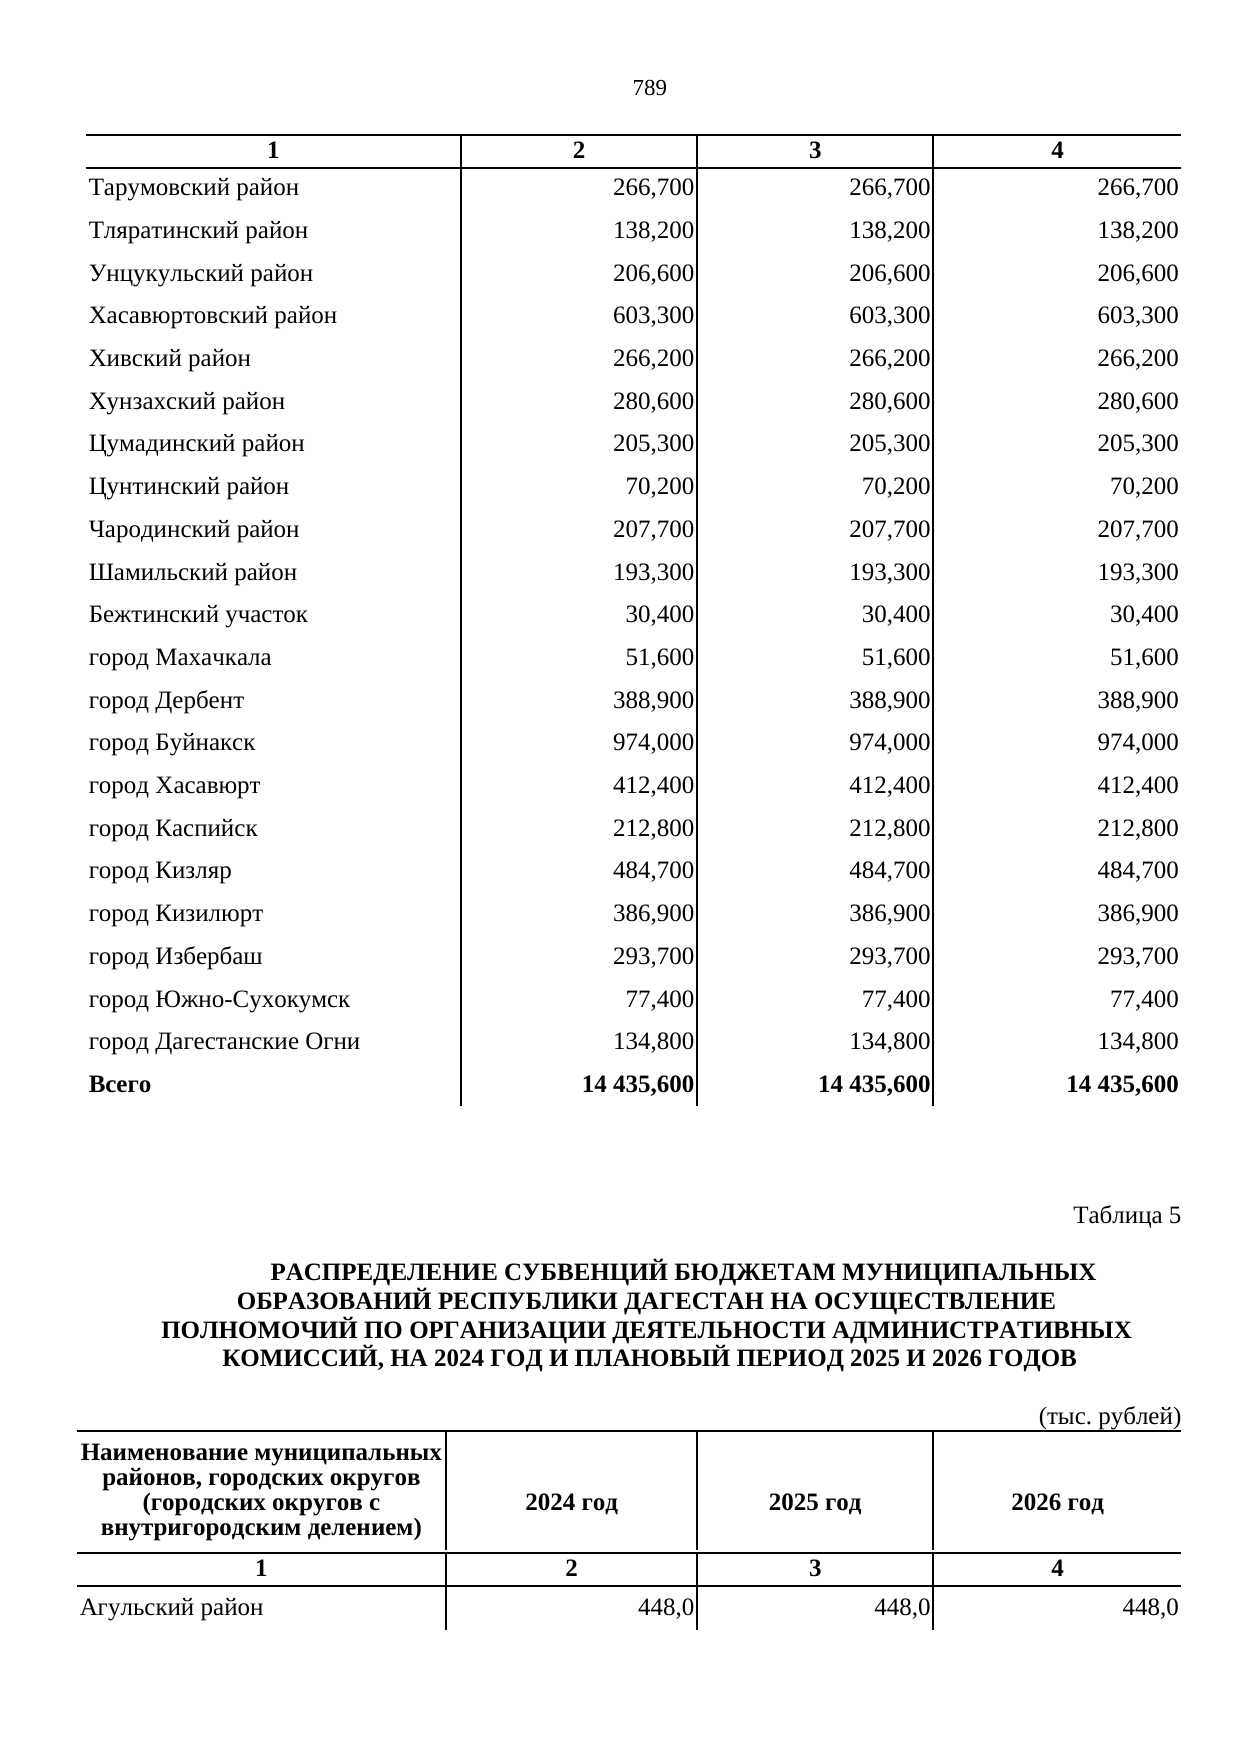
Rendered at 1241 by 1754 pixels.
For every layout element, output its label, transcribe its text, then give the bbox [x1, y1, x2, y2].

table_cell 77,400 [698, 978, 932, 1021]
table_cell 974,000 [462, 722, 696, 764]
table_cell 205,300 [934, 423, 1181, 466]
table_cell 207,700 [934, 508, 1181, 551]
table_cell Хасавюртовский район [86, 295, 460, 337]
table_cell Агульский район [77, 1587, 445, 1629]
table_cell 205,300 [698, 423, 932, 466]
table_header 3 [698, 136, 932, 167]
table_cell город Буйнакск [86, 722, 460, 764]
table_cell 266,200 [462, 338, 696, 380]
table_cell 206,600 [934, 252, 1181, 295]
table_cell город Кизилюрт [86, 893, 460, 935]
table_cell 193,300 [698, 551, 932, 594]
table_cell 207,700 [698, 508, 932, 551]
table_header 2 [447, 1554, 696, 1585]
table_cell 134,800 [934, 1021, 1181, 1063]
table_cell город Южно-Сухокумск [86, 978, 460, 1021]
table_header 1 [86, 136, 460, 167]
table_cell Чародинский район [86, 508, 460, 551]
table_cell 484,700 [698, 850, 932, 893]
table_cell 77,400 [934, 978, 1181, 1021]
table_cell 280,600 [934, 380, 1181, 423]
table_cell 412,400 [698, 765, 932, 807]
table_cell 386,900 [698, 893, 932, 935]
table_cell Всего [86, 1064, 460, 1106]
table_cell город Кизляр [86, 850, 460, 893]
table_cell 193,300 [462, 551, 696, 594]
table_cell Хунзахский район [86, 380, 460, 423]
table_cell Шамильский район [86, 551, 460, 594]
table_cell 280,600 [698, 380, 932, 423]
table_cell 51,600 [934, 636, 1181, 679]
table_cell 266,200 [698, 338, 932, 380]
table_cell 193,300 [934, 551, 1181, 594]
table_cell Бежтинский участок [86, 594, 460, 636]
table_cell 70,200 [462, 466, 696, 508]
table_cell 205,300 [462, 423, 696, 466]
table_header 4 [934, 1554, 1181, 1585]
table_cell 603,300 [698, 295, 932, 337]
table_cell 14 435,600 [934, 1064, 1181, 1106]
table_cell 448,0 [447, 1587, 696, 1629]
table_cell 138,200 [934, 209, 1181, 252]
table_cell Цунтинский район [86, 466, 460, 508]
table_cell Хивский район [86, 338, 460, 380]
table_header 1 [77, 1554, 445, 1585]
table_cell 293,700 [698, 935, 932, 978]
table_cell 212,800 [698, 807, 932, 850]
table_header Наименование муниципальных районов, городских округов (городских округов с внутригородским делением) [77, 1432, 445, 1549]
table_cell 266,700 [462, 169, 696, 209]
table_cell 412,400 [934, 765, 1181, 807]
table_cell 293,700 [934, 935, 1181, 978]
table_cell Цумадинский район [86, 423, 460, 466]
table_cell 266,700 [934, 169, 1181, 209]
table_cell 448,0 [698, 1587, 932, 1629]
table_cell 603,300 [462, 295, 696, 337]
table_cell город Дербент [86, 679, 460, 722]
table_cell 138,200 [462, 209, 696, 252]
table_cell 14 435,600 [698, 1064, 932, 1106]
table_cell 974,000 [698, 722, 932, 764]
table_cell 266,700 [698, 169, 932, 209]
table_cell 212,800 [462, 807, 696, 850]
table_cell 70,200 [698, 466, 932, 508]
table_cell Тарумовский район [86, 169, 460, 209]
table_cell 484,700 [462, 850, 696, 893]
table_cell город Избербаш [86, 935, 460, 978]
table_cell 266,200 [934, 338, 1181, 380]
text РАСПРЕДЕЛЕНИЕ СУБВЕНЦИЙ БЮДЖЕТАМ МУНИЦИПАЛЬНЫХ ОБРАЗОВАНИЙ РЕСПУБЛИКИ ДАГЕСТАН НА ОСУЩЕСТВЛЕНИЕ ПОЛНОМОЧИЙ ПО ОРГАНИЗАЦИИ ДЕЯТЕЛЬНОСТИ АДМИНИСТРАТИВНЫХ КОМИССИЙ, НА 2024 ГОД И ПЛАНОВЫЙ ПЕРИОД 2025 И 2026 ГОДОВ [118, 1257, 1181, 1372]
table_cell 138,200 [698, 209, 932, 252]
table_cell 388,900 [698, 679, 932, 722]
table_header 2026 год [934, 1432, 1181, 1549]
table_cell 134,800 [698, 1021, 932, 1063]
table_cell 484,700 [934, 850, 1181, 893]
table_cell 30,400 [698, 594, 932, 636]
table_cell город Каспийск [86, 807, 460, 850]
table_cell 293,700 [462, 935, 696, 978]
table_cell 51,600 [462, 636, 696, 679]
table_cell 388,900 [934, 679, 1181, 722]
table_cell 448,0 [934, 1587, 1181, 1629]
table_cell 974,000 [934, 722, 1181, 764]
table_cell 51,600 [698, 636, 932, 679]
table_cell 412,400 [462, 765, 696, 807]
table_cell Унцукульский район [86, 252, 460, 295]
table_cell 388,900 [462, 679, 696, 722]
table_cell 280,600 [462, 380, 696, 423]
table_header 3 [698, 1554, 932, 1585]
table_cell Тляратинский район [86, 209, 460, 252]
table_header 4 [934, 136, 1181, 167]
table_header 2024 год [447, 1432, 696, 1549]
table_cell 207,700 [462, 508, 696, 551]
table_cell 212,800 [934, 807, 1181, 850]
text (тыс. рублей) [118, 1401, 1181, 1430]
table_cell 14 435,600 [462, 1064, 696, 1106]
table_cell город Махачкала [86, 636, 460, 679]
table_cell 70,200 [934, 466, 1181, 508]
table_cell 603,300 [934, 295, 1181, 337]
table_cell 77,400 [462, 978, 696, 1021]
table_header 2025 год [698, 1432, 932, 1549]
table_cell 30,400 [934, 594, 1181, 636]
table_cell город Дагестанские Огни [86, 1021, 460, 1063]
table_cell 386,900 [934, 893, 1181, 935]
table_cell 134,800 [462, 1021, 696, 1063]
table_header 2 [462, 136, 696, 167]
table_cell 30,400 [462, 594, 696, 636]
table_cell 386,900 [462, 893, 696, 935]
table_cell город Хасавюрт [86, 765, 460, 807]
table_cell 206,600 [462, 252, 696, 295]
table_cell 206,600 [698, 252, 932, 295]
text Таблица 5 [118, 1200, 1181, 1228]
